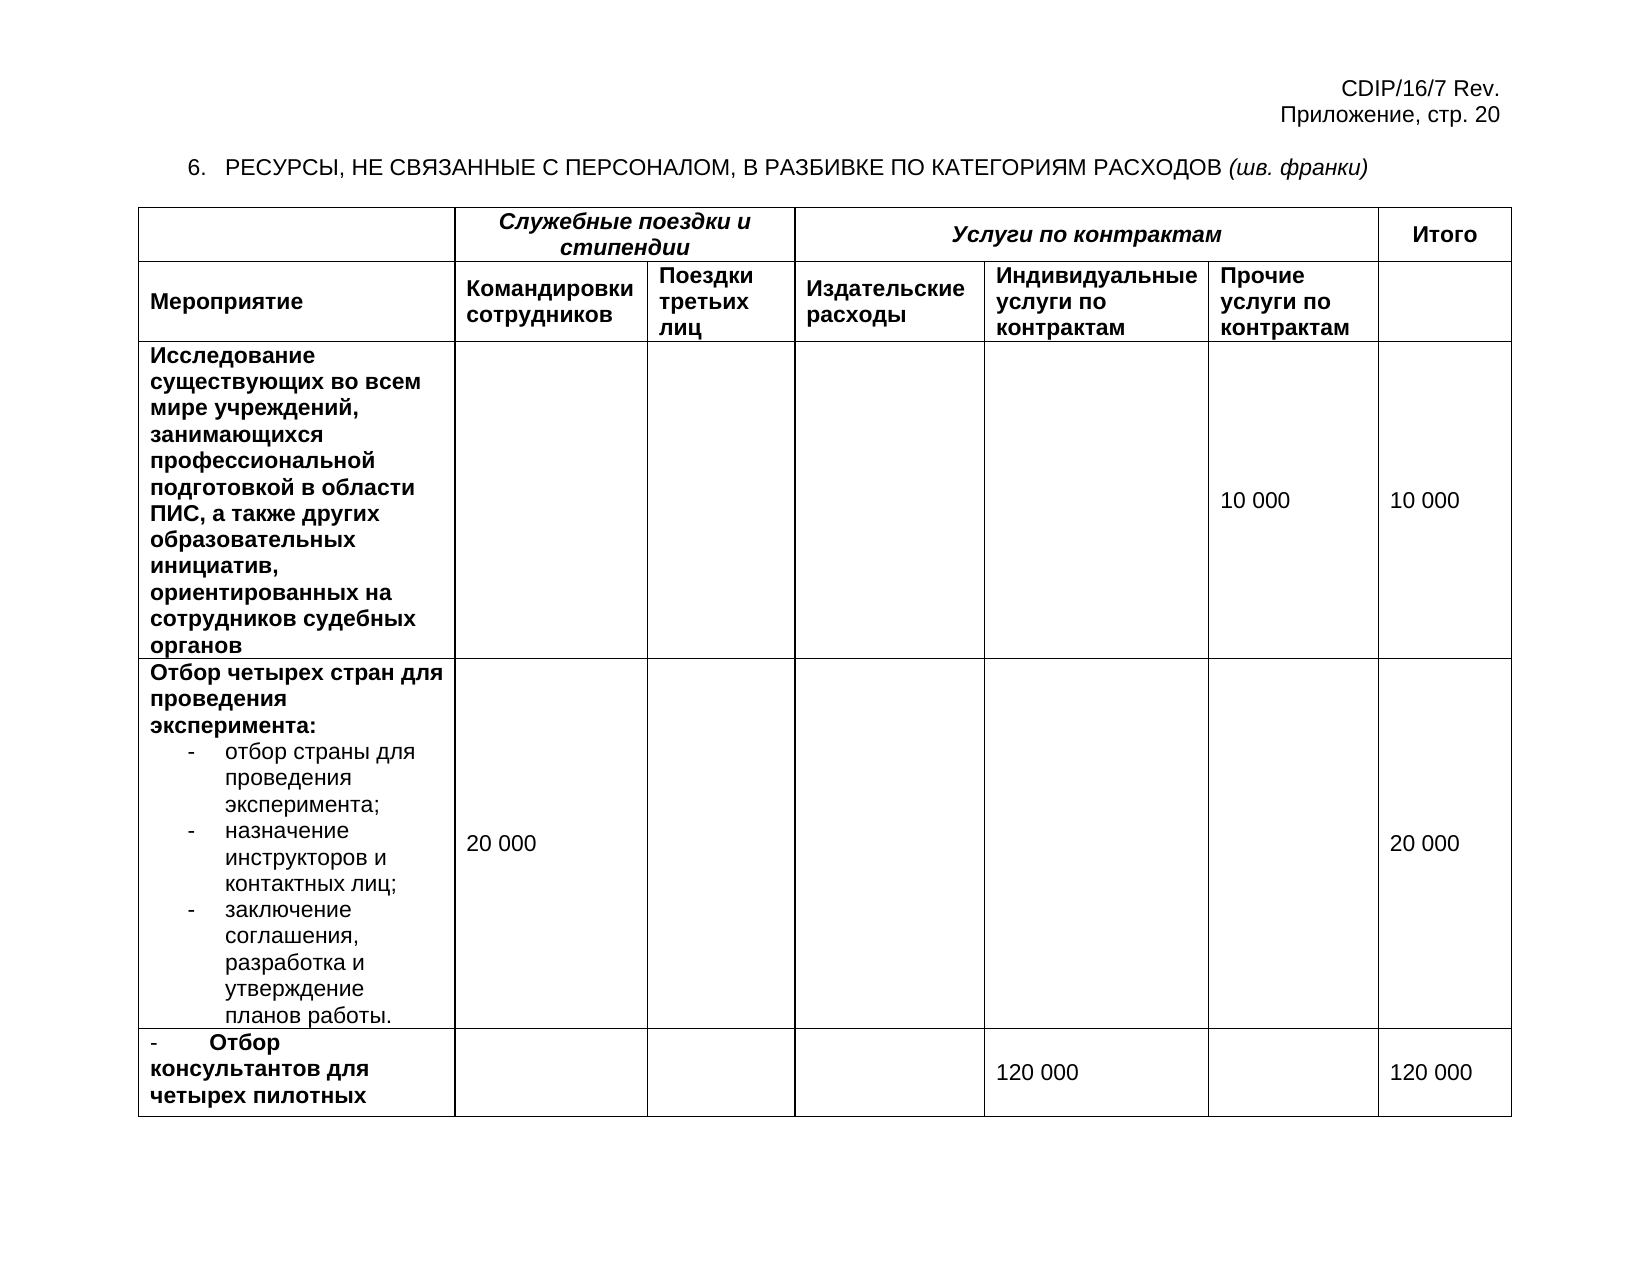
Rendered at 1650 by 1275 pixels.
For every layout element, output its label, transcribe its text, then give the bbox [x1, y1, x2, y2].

table_cell Отбор четырех стран для проведения эксперимента: отбор страны для проведения эксперимента; назначение инструкторов и контактных лиц; заключение соглашения, разработка и утверждение планов работы. [139, 659, 454, 1028]
table_cell Прочие услуги по контрактам [1209, 262, 1378, 341]
table_cell [1209, 1029, 1378, 1116]
table_cell Исследование существующих во всем мире учреждений, занимающихся профессиональной подготовкой в области ПИС, а также других образовательных инициатив, ориентированных на сотрудников судебных органов [139, 342, 454, 658]
table_header Итого [1379, 208, 1511, 261]
table_cell [648, 342, 794, 658]
list РЕСУРСЫ, НЕ СВЯЗАННЫЕ С ПЕРСОНАЛОМ, В РАЗБИВКЕ ПО КАТЕГОРИЯМ РАСХОДОВ (шв. франки) [187, 154, 1500, 180]
table_cell [796, 659, 984, 1028]
table_cell Мероприятие [139, 262, 454, 341]
table_header Служебные поездки и стипендии [456, 208, 794, 261]
table_cell [796, 342, 984, 658]
table_cell Командировки сотрудников [456, 262, 647, 341]
table_cell 120 000 [985, 1029, 1208, 1116]
table_cell [456, 1029, 647, 1116]
table_cell [456, 342, 647, 658]
table_cell [648, 659, 794, 1028]
table_cell [796, 1029, 984, 1116]
table_cell 120 000 [1379, 1029, 1511, 1116]
table_cell 20 000 [456, 659, 647, 1028]
table_cell 10 000 [1379, 342, 1511, 658]
table_cell 10 000 [1209, 342, 1378, 658]
table_cell Поездки третьих лиц [648, 262, 794, 341]
table_cell [1379, 262, 1511, 341]
table_cell [985, 342, 1208, 658]
table_cell 20 000 [1379, 659, 1511, 1028]
table_cell Отбор консультантов для четырех пилотных проектов: определение круга ведения; заключение контрактов на оказание УИК. [139, 1029, 454, 1116]
table_cell [648, 1029, 794, 1116]
table_header [139, 208, 454, 261]
table_cell Индивидуальные услуги по контрактам [985, 262, 1208, 341]
table_cell [985, 659, 1208, 1028]
table_header Услуги по контрактам [796, 208, 1378, 261]
table_cell [1209, 659, 1378, 1028]
table_cell Издательские расходы [796, 262, 984, 341]
